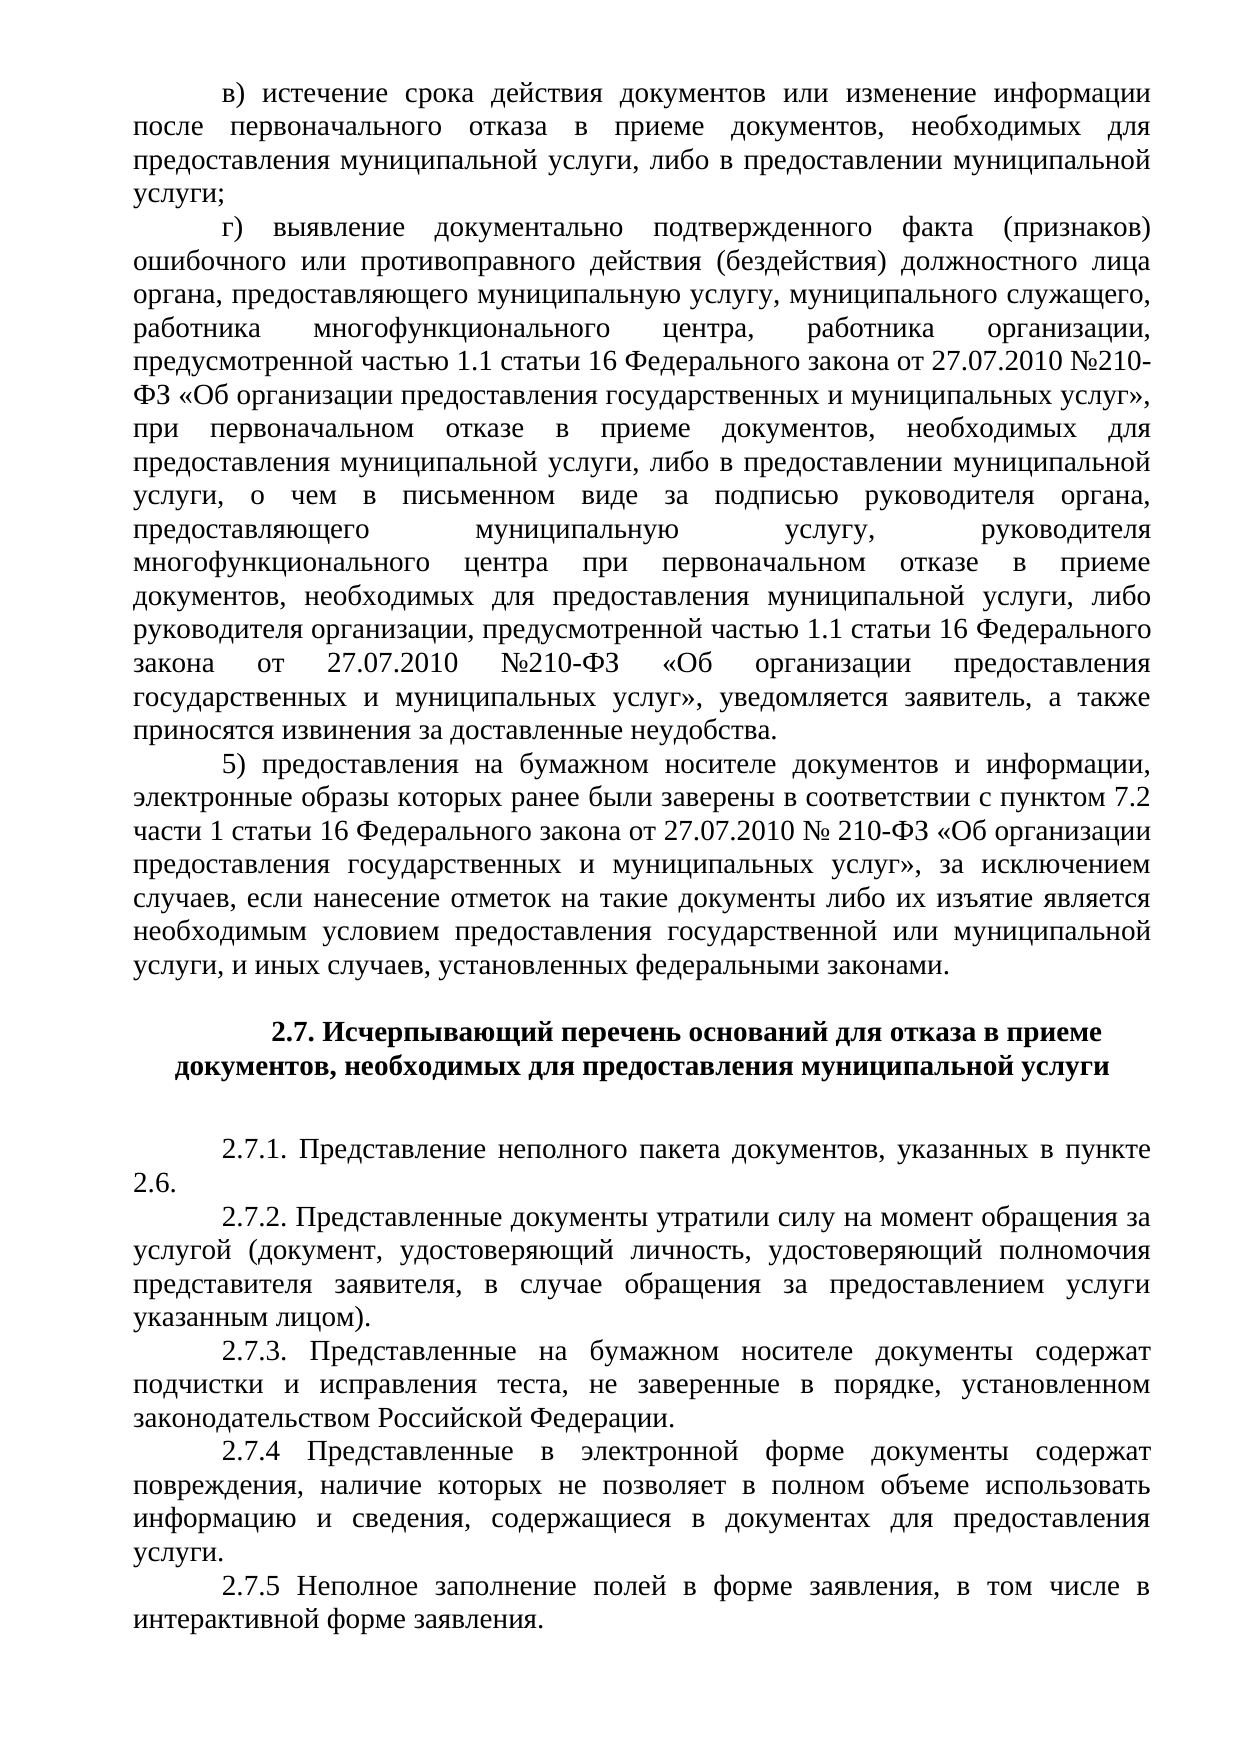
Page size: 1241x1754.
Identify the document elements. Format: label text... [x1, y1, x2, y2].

text 2.7.4 Представленные в электронной форме документы содержат повреждения, наличие которых не позволяет в полном объеме использовать информацию и сведения, содержащиеся в документах для предоставления услуги. [133, 1433, 1152, 1568]
text 2.7.5 Неполное заполнение полей в форме заявления, в том числе в интерактивной форме заявления. [133, 1568, 1152, 1635]
text в) истечение срока действия документов или изменение информации после первоначального отказа в приеме документов, необходимых для предоставления муниципальной услуги, либо в предоставлении муниципальной услуги; [133, 75, 1152, 209]
text г) выявление документально подтвержденного факта (признаков) ошибочного или противоправного действия (бездействия) должностного лица органа, предоставляющего муниципальную услугу, муниципального служащего, работника многофункционального центра, работника организации, предусмотренной частью 1.1 статьи 16 Федерального закона от 27.07.2010 №210-ФЗ «Об организации предоставления государственных и муниципальных услуг», при первоначальном отказе в приеме документов, необходимых для предоставления муниципальной услуги, либо в предоставлении муниципальной услуги, о чем в письменном виде за подписью руководителя органа, предоставляющего муниципальную услугу, руководителя многофункционального центра при первоначальном отказе в приеме документов, необходимых для предоставления муниципальной услуги, либо руководителя организации, предусмотренной частью 1.1 статьи 16 Федерального закона от 27.07.2010 №210-ФЗ «Об организации предоставления государственных и муниципальных услуг», уведомляется заявитель, а также приносятся извинения за доставленные неудобства. [133, 209, 1152, 746]
text 2.7.3. Представленные на бумажном носителе документы содержат подчистки и исправления теста, не заверенные в порядке, установленном законодательством Российской Федерации. [133, 1333, 1152, 1433]
text 2.7.1. Представление неполного пакета документов, указанных в пункте 2.6. [133, 1132, 1152, 1199]
text 2.7.2. Представленные документы утратили силу на момент обращения за услугой (документ, удостоверяющий личность, удостоверяющий полномочия представителя заявителя, в случае обращения за предоставлением услуги указанным лицом). [133, 1199, 1152, 1333]
text 2.7. Исчерпывающий перечень оснований для отказа в приеме документов, необходимых для предоставления муниципальной услуги [133, 1014, 1152, 1081]
text 5) предоставления на бумажном носителе документов и информации, электронные образы которых ранее были заверены в соответствии с пунктом 7.2 части 1 статьи 16 Федерального закона от 27.07.2010 № 210-ФЗ «Об организации предоставления государственных и муниципальных услуг», за исключением случаев, если нанесение отметок на такие документы либо их изъятие является необходимым условием предоставления государственной или муниципальной услуги, и иных случаев, установленных федеральными законами. [133, 746, 1152, 981]
